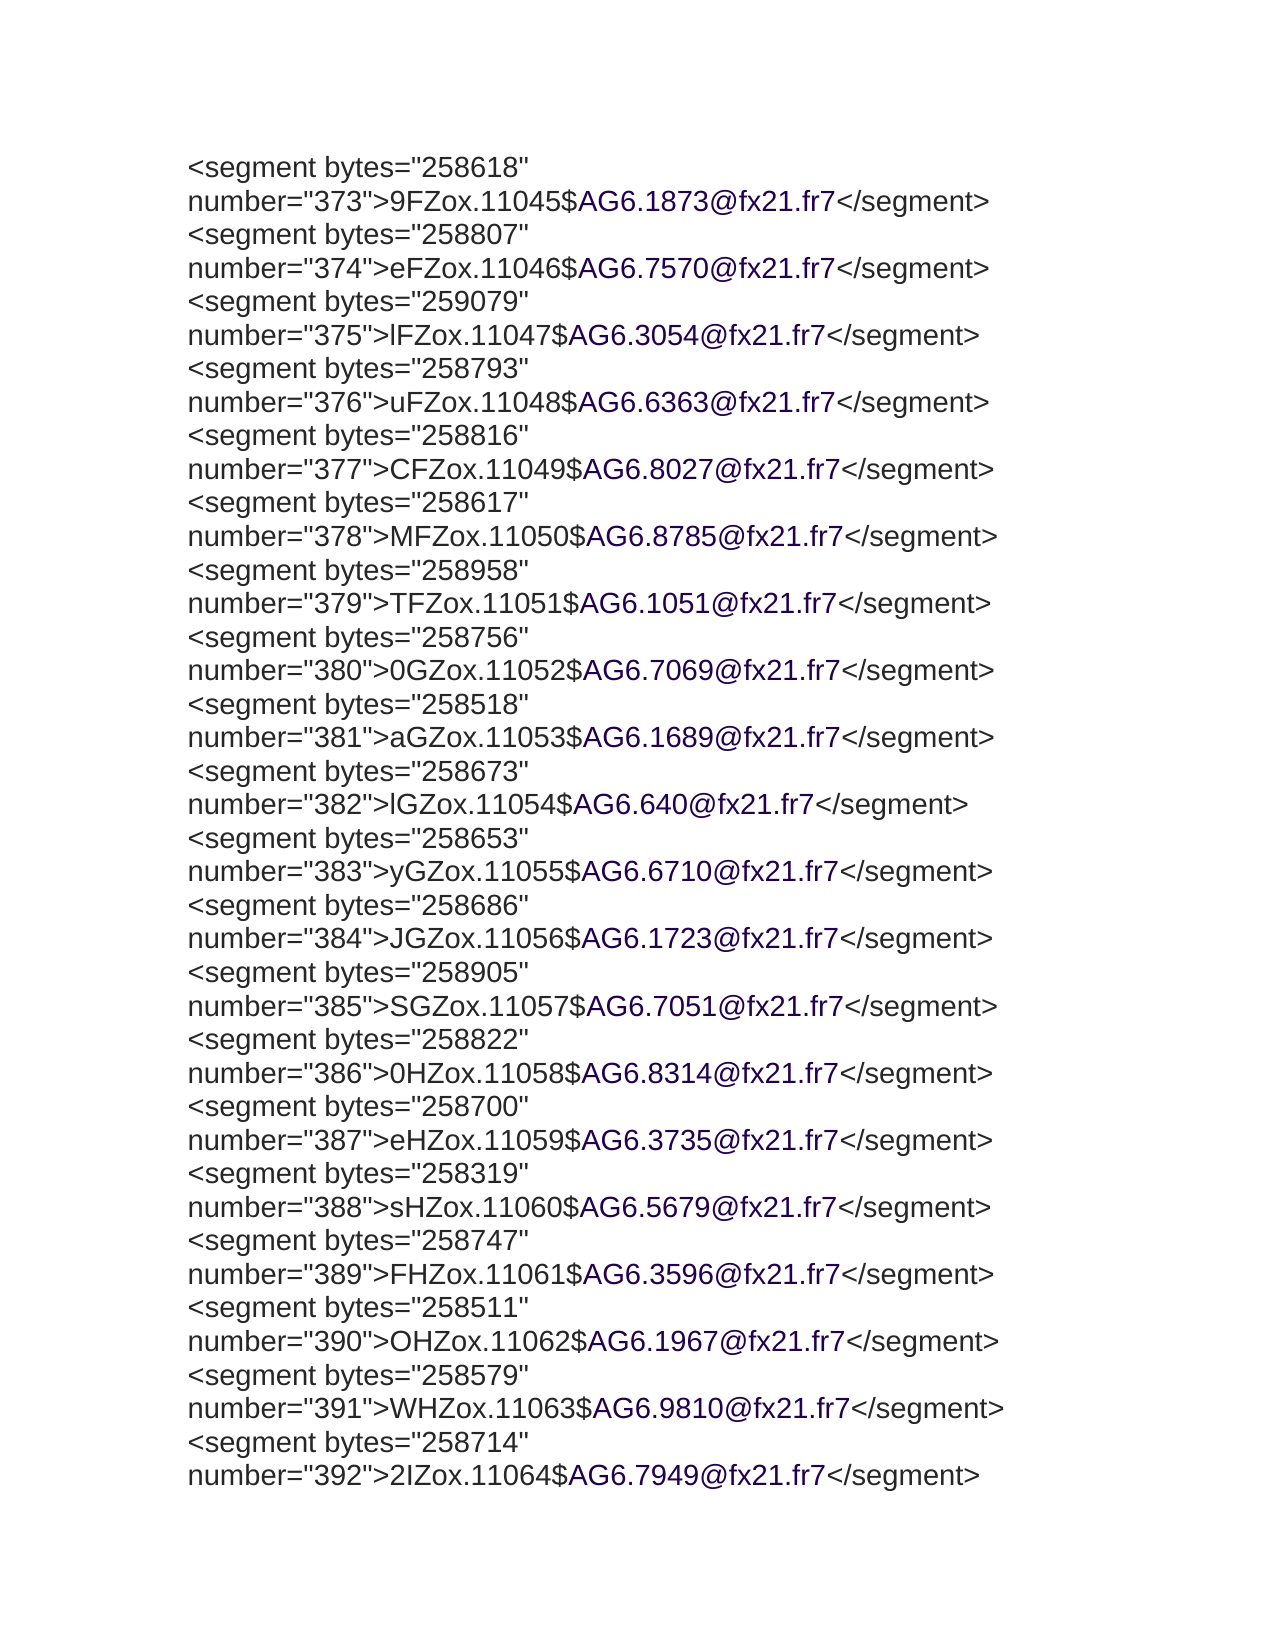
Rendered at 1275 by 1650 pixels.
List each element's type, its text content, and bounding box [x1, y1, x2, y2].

text <segment bytes="258617" number="378">MFZox.11050$AG6.8785@fx21.fr7</segment> [187, 485, 1087, 552]
text <segment bytes="258653" number="383">yGZox.11055$AG6.6710@fx21.fr7</segment> [187, 821, 1087, 888]
text <segment bytes="258618" number="373">9FZox.11045$AG6.1873@fx21.fr7</segment> [187, 150, 1087, 217]
text <segment bytes="258518" number="381">aGZox.11053$AG6.1689@fx21.fr7</segment> [187, 687, 1087, 754]
text <segment bytes="259079" number="375">lFZox.11047$AG6.3054@fx21.fr7</segment> [187, 284, 1087, 351]
text <segment bytes="258816" number="377">CFZox.11049$AG6.8027@fx21.fr7</segment> [187, 418, 1087, 485]
text <segment bytes="258822" number="386">0HZox.11058$AG6.8314@fx21.fr7</segment> [187, 1022, 1087, 1089]
text <segment bytes="258579" number="391">WHZox.11063$AG6.9810@fx21.fr7</segment> [187, 1357, 1087, 1424]
text <segment bytes="258511" number="390">OHZox.11062$AG6.1967@fx21.fr7</segment> [187, 1290, 1087, 1357]
text <segment bytes="258319" number="388">sHZox.11060$AG6.5679@fx21.fr7</segment> [187, 1156, 1087, 1223]
text <segment bytes="258686" number="384">JGZox.11056$AG6.1723@fx21.fr7</segment> [187, 888, 1087, 955]
text <segment bytes="258714" number="392">2IZox.11064$AG6.7949@fx21.fr7</segment> [187, 1424, 1087, 1492]
text <segment bytes="258958" number="379">TFZox.11051$AG6.1051@fx21.fr7</segment> [187, 552, 1087, 619]
text <segment bytes="258700" number="387">eHZox.11059$AG6.3735@fx21.fr7</segment> [187, 1089, 1087, 1156]
text <segment bytes="258793" number="376">uFZox.11048$AG6.6363@fx21.fr7</segment> [187, 351, 1087, 418]
text <segment bytes="258673" number="382">lGZox.11054$AG6.640@fx21.fr7</segment> [187, 754, 1087, 821]
text <segment bytes="258747" number="389">FHZox.11061$AG6.3596@fx21.fr7</segment> [187, 1223, 1087, 1290]
text <segment bytes="258807" number="374">eFZox.11046$AG6.7570@fx21.fr7</segment> [187, 217, 1087, 284]
text <segment bytes="258905" number="385">SGZox.11057$AG6.7051@fx21.fr7</segment> [187, 955, 1087, 1022]
text <segment bytes="258756" number="380">0GZox.11052$AG6.7069@fx21.fr7</segment> [187, 619, 1087, 687]
